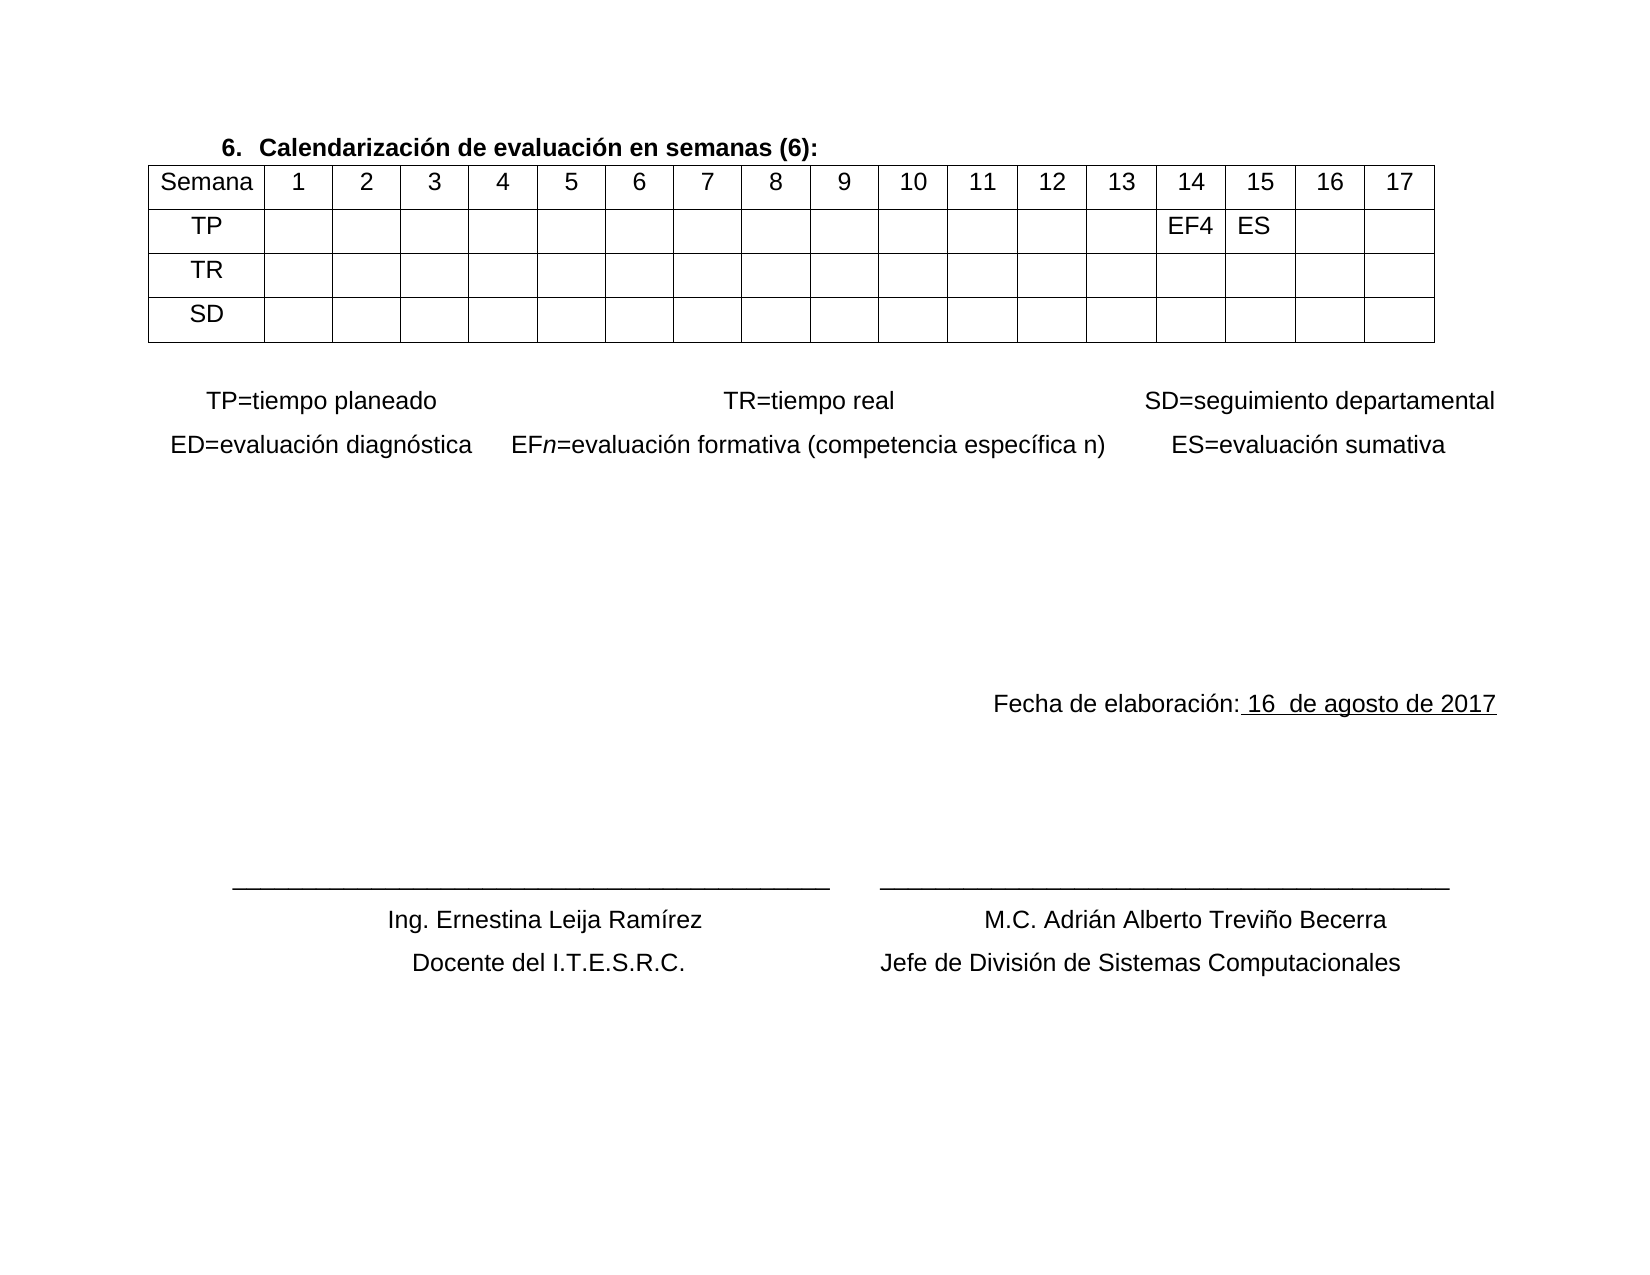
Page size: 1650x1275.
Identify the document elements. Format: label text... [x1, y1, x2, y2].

table_cell Ing. Ernestina Leija Ramírez [221, 905, 869, 948]
table_cell [469, 254, 537, 297]
table_cell [948, 298, 1017, 342]
table_cell [401, 298, 468, 342]
table_header 9 [811, 166, 878, 209]
table_cell [538, 254, 605, 297]
table_header 12 [1018, 166, 1086, 209]
text Fecha de elaboración: 16 de agosto de 2017 [148, 689, 1496, 718]
table_header ___________________________________________ [221, 862, 869, 905]
table_header _________________________________________ [869, 862, 1502, 905]
table_cell TR [149, 254, 264, 297]
table_header 3 [401, 166, 468, 209]
table_cell [1365, 210, 1434, 253]
table_cell [538, 298, 605, 342]
table_cell [469, 298, 537, 342]
table_cell [1087, 210, 1156, 253]
table_cell [1018, 298, 1086, 342]
table_cell M.C. Adrián Alberto Treviño Becerra [869, 905, 1502, 948]
table_cell [674, 298, 741, 342]
table_cell [1296, 210, 1364, 253]
table_header 4 [469, 166, 537, 209]
table_header 7 [674, 166, 741, 209]
text TP=tiempo planeado TR=tiempo real SD=seguimiento departamental [148, 386, 1502, 414]
table_cell [1226, 254, 1295, 297]
table_cell [606, 210, 673, 253]
table_cell [674, 254, 741, 297]
table_cell SD [149, 298, 264, 342]
table_cell [1296, 254, 1364, 297]
table_cell [606, 254, 673, 297]
table_cell EF4 [1157, 210, 1225, 253]
table_cell [742, 210, 810, 253]
table_cell [948, 210, 1017, 253]
table_cell [333, 298, 400, 342]
table_cell [1087, 298, 1156, 342]
table_cell [811, 254, 878, 297]
table_header 11 [948, 166, 1017, 209]
table_cell [742, 254, 810, 297]
table_cell [1157, 298, 1225, 342]
table_header 8 [742, 166, 810, 209]
table_cell [333, 210, 400, 253]
table_cell [401, 254, 468, 297]
table_header 1 [265, 166, 332, 209]
table_cell [265, 210, 332, 253]
table_cell [265, 298, 332, 342]
table_header 17 [1365, 166, 1434, 209]
table_cell Docente del I.T.E.S.R.C. [221, 948, 869, 991]
table_cell [1226, 298, 1295, 342]
table_cell [879, 254, 947, 297]
table_cell [879, 298, 947, 342]
table_header Semana [149, 166, 264, 209]
table_cell [1018, 210, 1086, 253]
table_cell ES [1226, 210, 1295, 253]
table_cell [1365, 298, 1434, 342]
table_cell [1157, 254, 1225, 297]
table_cell [401, 210, 468, 253]
table_cell [1365, 254, 1434, 297]
table_cell [674, 210, 741, 253]
table_header 13 [1087, 166, 1156, 209]
table_cell [1087, 254, 1156, 297]
table_cell [811, 298, 878, 342]
table_header 15 [1226, 166, 1295, 209]
table_header 10 [879, 166, 947, 209]
table_cell [333, 254, 400, 297]
table_cell [811, 210, 878, 253]
list Calendarización de evaluación en semanas (6): [221, 133, 1502, 162]
table_cell Jefe de División de Sistemas Computacionales [869, 948, 1502, 991]
table_header 6 [606, 166, 673, 209]
table_cell [948, 254, 1017, 297]
table_cell [1296, 298, 1364, 342]
table_header 2 [333, 166, 400, 209]
table_cell [469, 210, 537, 253]
table_cell TP [149, 210, 264, 253]
table_header 16 [1296, 166, 1364, 209]
text ED=evaluación diagnóstica EFn=evaluación formativa (competencia específica n) ES=evaluación sumativa [148, 430, 1502, 458]
table_cell [538, 210, 605, 253]
table_cell [879, 210, 947, 253]
table_cell [606, 298, 673, 342]
table_cell [1018, 254, 1086, 297]
table_header 5 [538, 166, 605, 209]
table_cell [265, 254, 332, 297]
table_cell [742, 298, 810, 342]
table_header 14 [1157, 166, 1225, 209]
